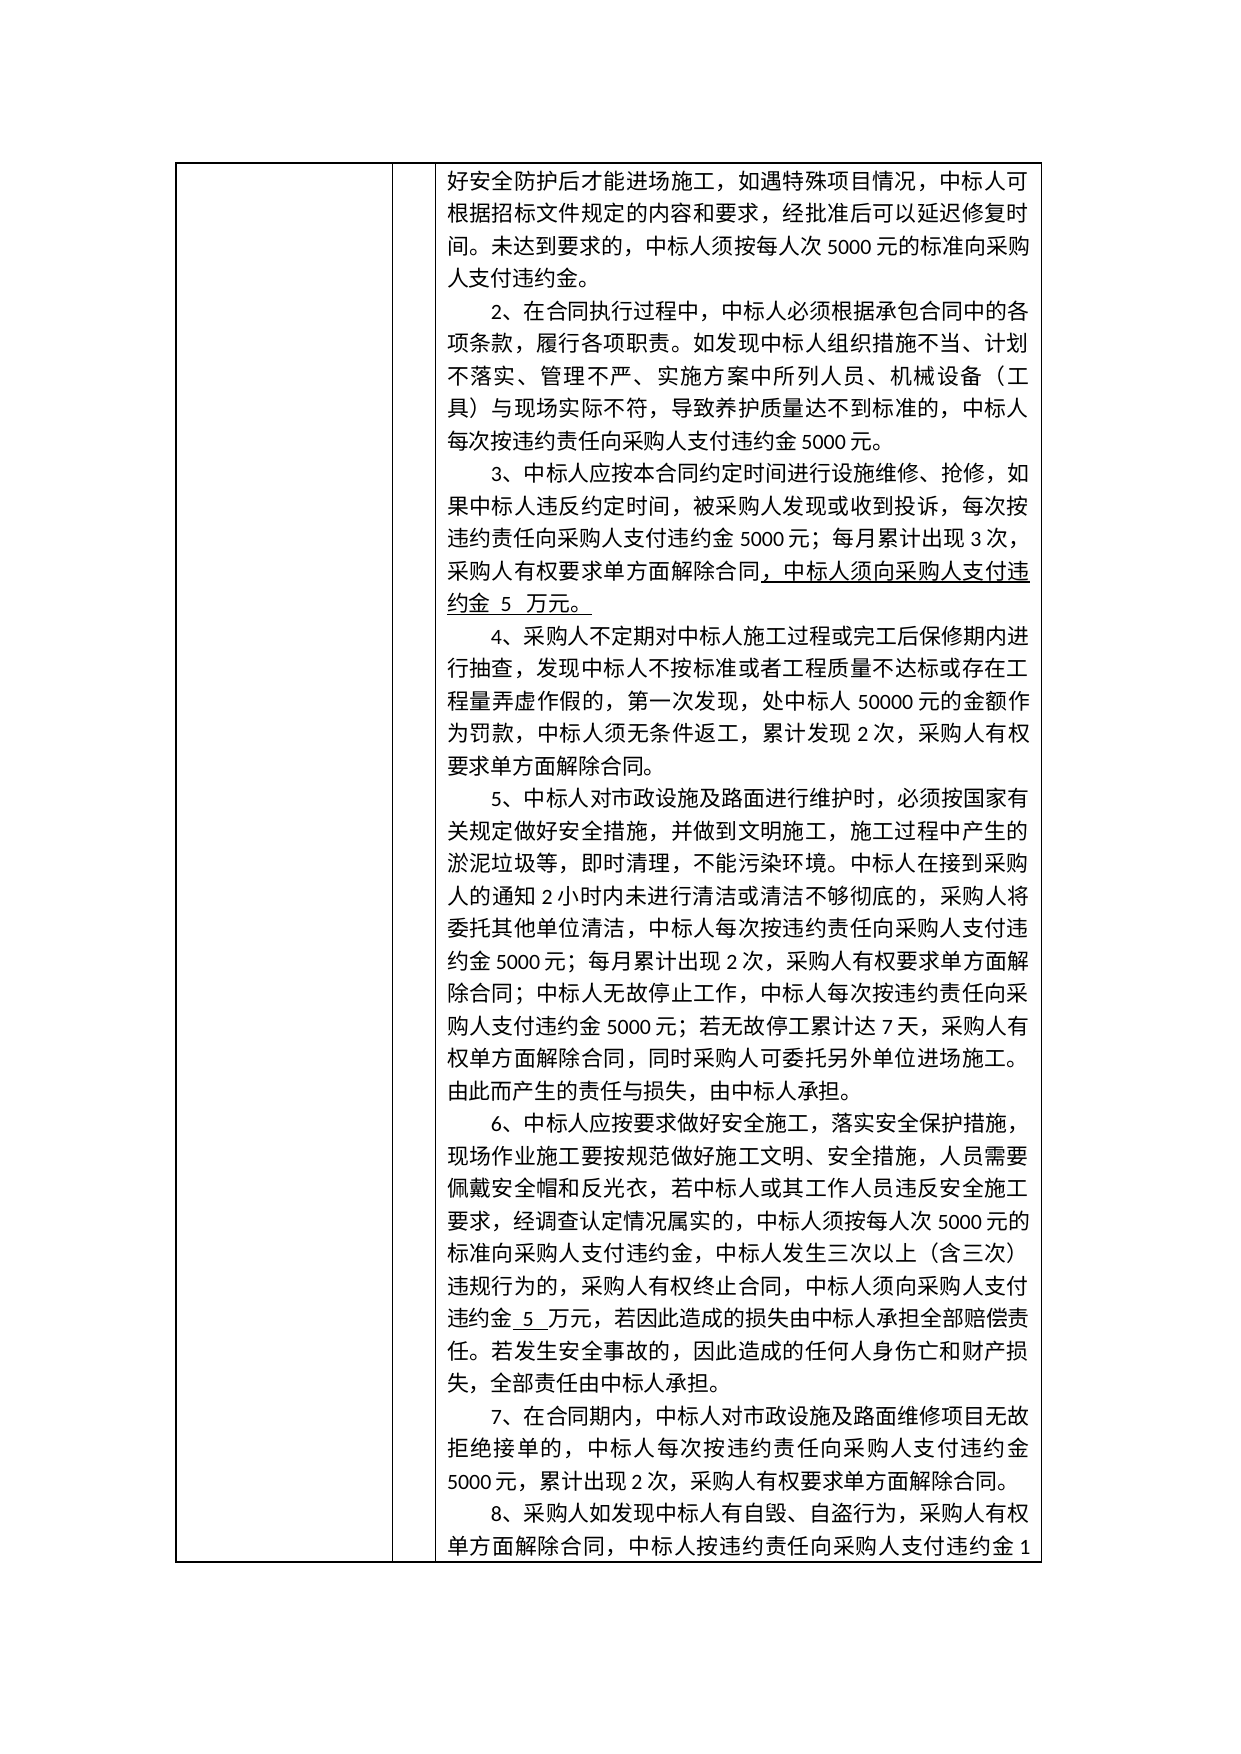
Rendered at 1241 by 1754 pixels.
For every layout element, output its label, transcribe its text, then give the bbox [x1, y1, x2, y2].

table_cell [436, 164, 1041, 1561]
table_cell [177, 164, 392, 1561]
table_cell 1 [393, 164, 435, 1561]
